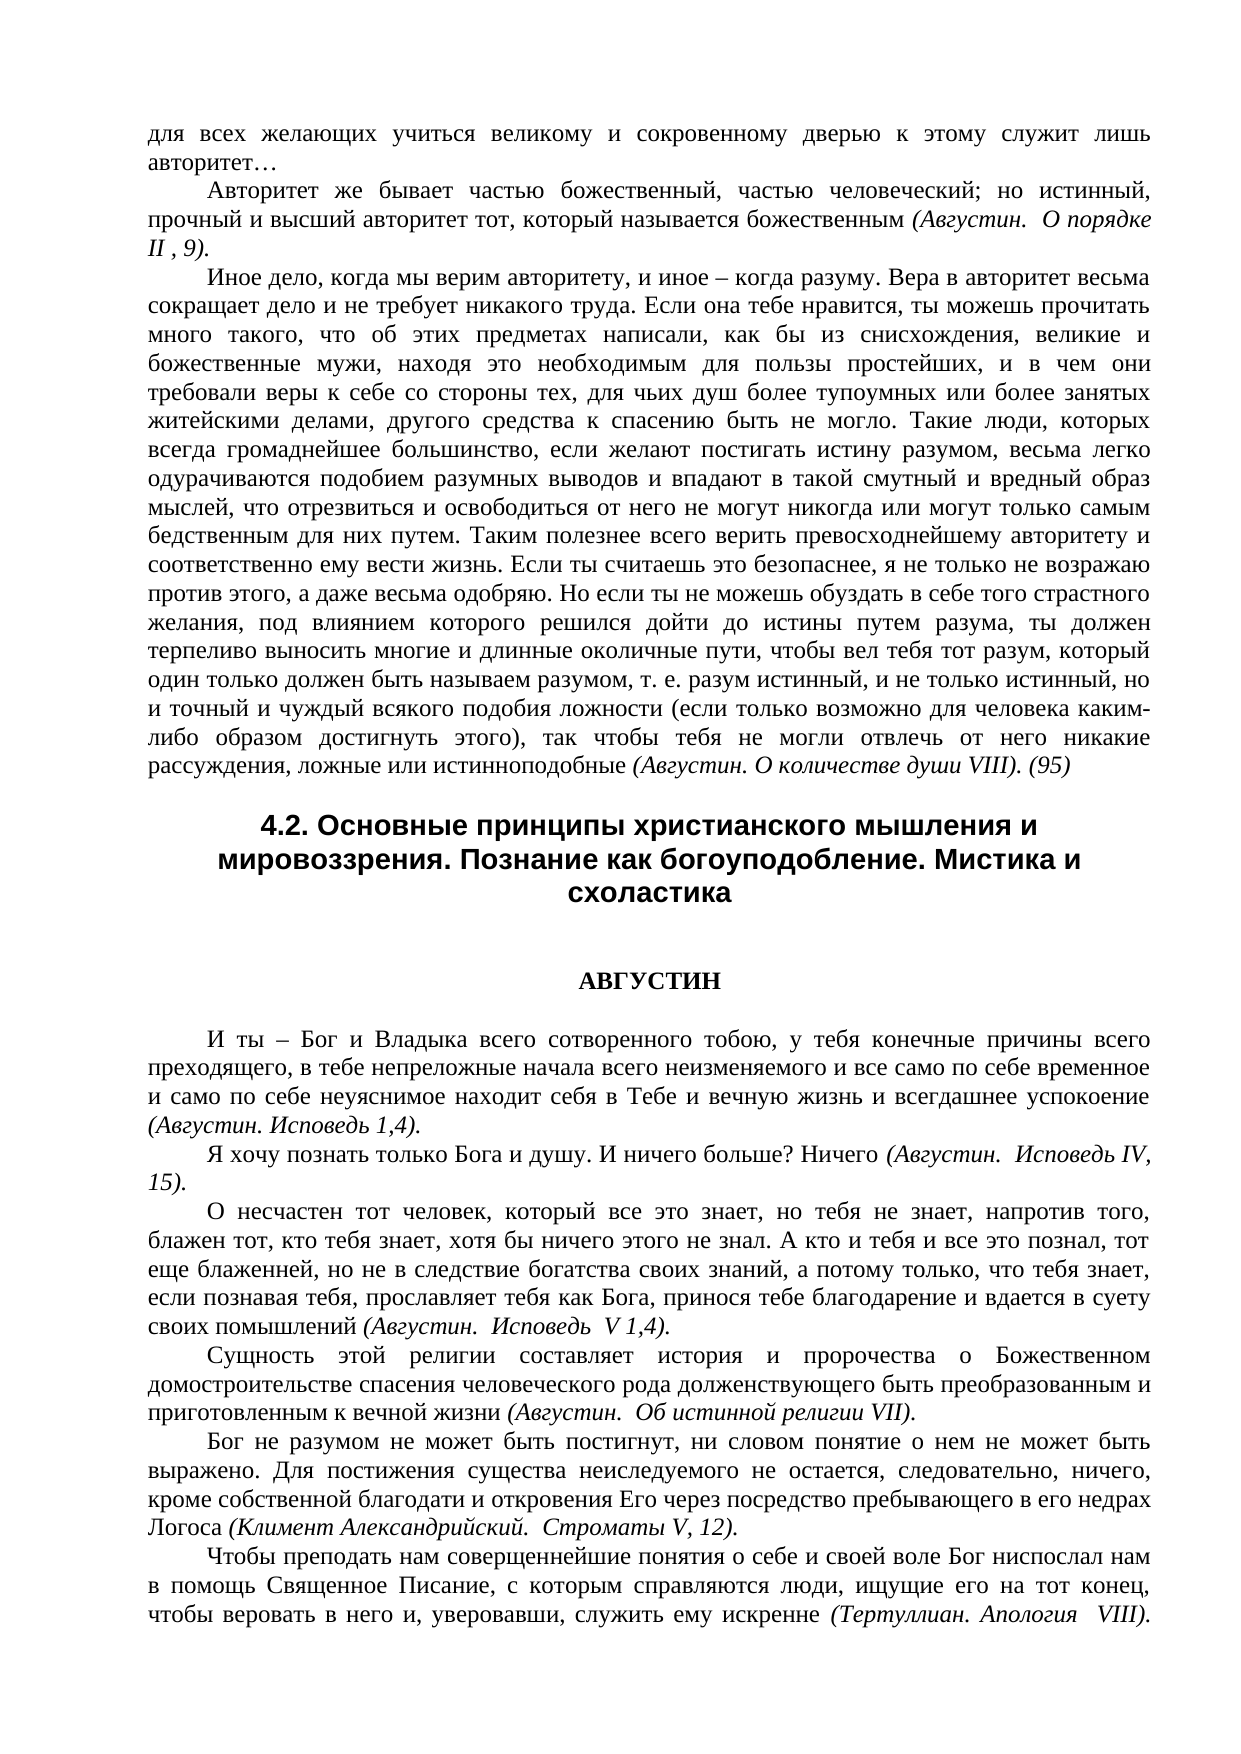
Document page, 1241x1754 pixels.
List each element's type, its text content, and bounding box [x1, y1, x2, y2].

text И ты – Бог и Владыка всего сотворенного тобою, у тебя конечные причины всего преходящего, в тебе непреложные начала всего неизменяемого и все само по себе временное и само по себе неуяснимое находит себя в Тебе и вечную жизнь и всегдашнее успокоение (Августин. Исповедь 1,4). [148, 1024, 1152, 1139]
text АВГУСТИН [148, 966, 1152, 995]
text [148, 118, 1152, 176]
text О несчастен тот человек, который все это знает, но тебя не знает, напротив того, блажен тот, кто тебя знает, хотя бы ничего этого не знал. А кто и тебя и все это познал, тот еще блаженней, но не в следствие богатства своих знаний, а потому только, что тебя знает, если познавая тебя, прославляет тебя как Бога, принося тебе благодарение и вдается в суету своих помышлений (Августин. Исповедь V 1,4). [148, 1196, 1152, 1340]
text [148, 1541, 1152, 1627]
text 4.2. Основные принципы христианского мышления и мировоззрения. Познание как богоуподобление. Мистика и схоластика [148, 808, 1152, 909]
text Авторитет же бывает частью божественный, частью человеческий; но истинный, прочный и высший авторитет тот, который называется божественным (Августин. О порядке II , 9). [148, 176, 1152, 262]
text Бог не разумом не может быть постигнут, ни словом понятие о нем не может быть выражено. Для постижения существа неиследуемого не остается, следовательно, ничего, кроме собственной благодати и откровения Его через посредство пребывающего в его недрах Логоса (Климент Александрийский. Строматы V, 12). [148, 1426, 1152, 1541]
text Я хочу познать только Бога и душу. И ничего больше? Ничего (Августин. Исповедь IV, 15). [148, 1139, 1152, 1196]
text Сущность этой религии составляет история и пророчества о Божественном домостроительстве спасения человеческого рода долженствующего быть преобразованным и приготовленным к вечной жизни (Августин. Об истинной религии VII). [148, 1340, 1152, 1426]
text Иное дело, когда мы верим авторитету, и иное – когда разуму. Вера в авторитет весьма сокращает дело и не требует никакого труда. Если она тебе нравится, ты можешь прочитать много такого, что об этих предметах написали, как бы из снисхождения, великие и божественные мужи, находя это необходимым для пользы простейших, и в чем они требовали веры к себе со стороны тех, для чьих душ более тупоумных или более занятых житейскими делами, другого средства к спасению быть не могло. Такие люди, которых всегда громаднейшее большинство, если желают постигать истину разумом, весьма легко одурачиваются подобием разумных выводов и впадают в такой смутный и вредный образ мыслей, что отрезвиться и освободиться от него не могут никогда или могут только самым бедственным для них путем. Таким полезнее всего верить превосходнейшему авторитету и соответственно ему вести жизнь. Если ты считаешь это безопаснее, я не только не возражаю против этого, а даже весьма одобряю. Но если ты не можешь обуздать в себе того страстного желания, под влиянием которого решился дойти до истины путем разума, ты должен терпеливо выносить многие и длинные околичные пути, чтобы вел тебя тот разум, который один только должен быть называем разумом, т. е. разум истинный, и не только истинный, но и точный и чуждый всякого подобия ложности (если только возможно для человека каким-либо образом достигнуть этого), так чтобы тебя не могли отвлечь от него никакие рассуждения, ложные или истинноподобные (Августин. О количестве души VIII). (95) [148, 262, 1152, 779]
